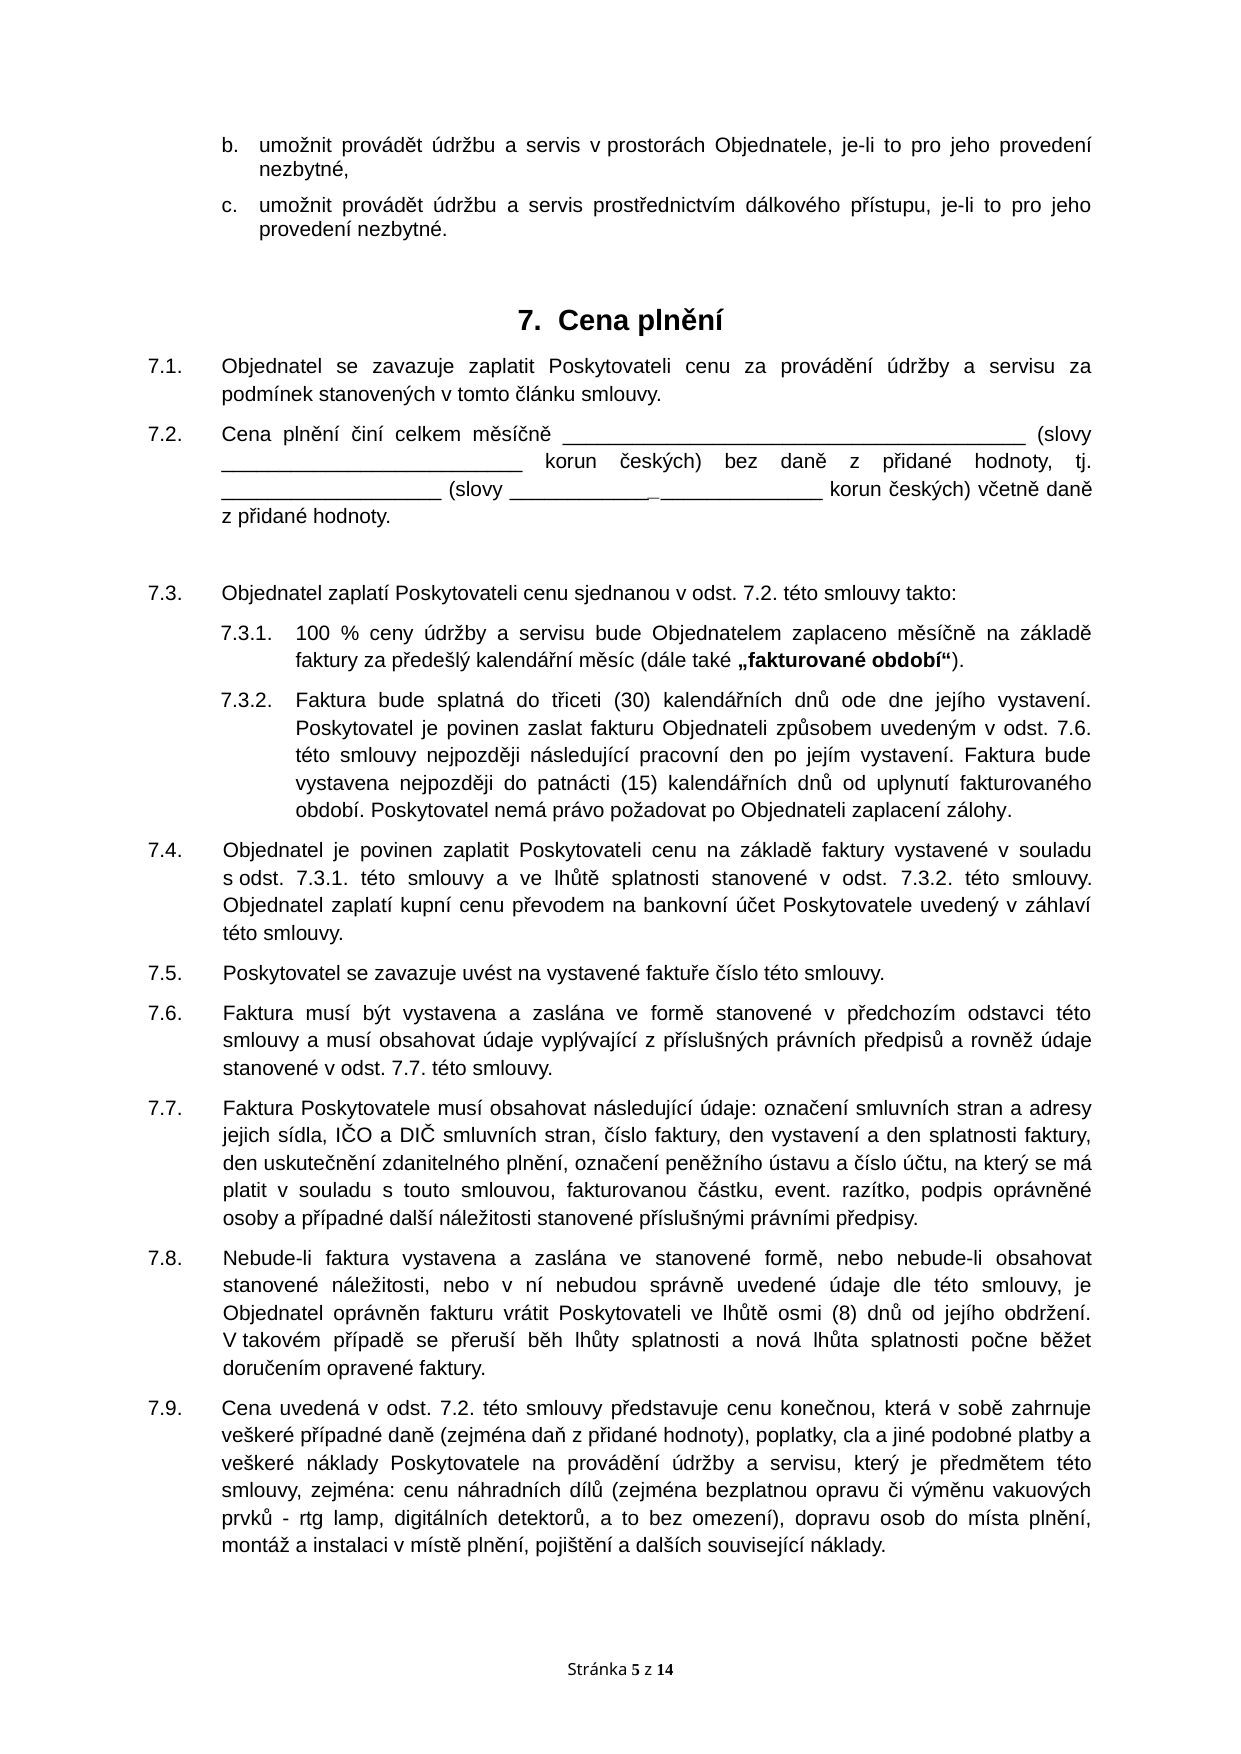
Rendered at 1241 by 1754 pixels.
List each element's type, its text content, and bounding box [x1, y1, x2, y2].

subtitle 100 % ceny údržby a servisu bude Objednatelem zaplaceno měsíčně na základě faktury za předešlý kalendářní měsíc (dále také „fakturované období“). [220, 620, 1093, 672]
list Nebude-li faktura vystavena a zaslána ve stanovené formě, nebo nebude-li obsahovat stanovené náležitosti, nebo v ní nebudou správně uvedené údaje dle této smlouvy, je Objednatel oprávněn fakturu vrátit Poskytovateli ve lhůtě osmi (8) dnů od jejího obdržení. V takovém případě se přeruší běh lhůty splatnosti a nová lhůta splatnosti počne běžet doručením opravené faktury. [148, 1245, 1093, 1379]
list Cena plnění činí celkem měsíčně ________________________________________ (slovy __________________________ korun českých) bez daně z přidané hodnoty, tj. ___________________ (slovy ___________________________ korun českých) včetně daně z přidané hodnoty. [148, 421, 1093, 528]
list Cena uvedená v odst. 7.2. této smlouvy představuje cenu konečnou, která v sobě zahrnuje veškeré případné daně (zejména daň z přidané hodnoty), poplatky, cla a jiné podobné platby a veškeré náklady Poskytovatele na provádění údržby a servisu, který je předmětem této smlouvy, zejména: cenu náhradních dílů (zejména bezplatnou opravu či výměnu vakuových prvků - rtg lamp, digitálních detektorů, a to bez omezení), dopravu osob do místa plnění, montáž a instalaci v místě plnění, pojištění a dalších související náklady. [148, 1395, 1093, 1557]
list Objednatel se zavazuje zaplatit Poskytovateli cenu za provádění údržby a servisu za podmínek stanovených v tomto článku smlouvy. [148, 354, 1093, 405]
list Poskytovatel se zavazuje uvést na vystavené faktuře číslo této smlouvy. [148, 960, 1093, 984]
list Faktura musí být vystavena a zaslána ve formě stanovené v předchozím odstavci této smlouvy a musí obsahovat údaje vyplývající z příslušných právních předpisů a rovněž údaje stanovené v odst. 7.7. této smlouvy. [148, 1000, 1093, 1079]
list umožnit provádět údržbu a servis prostřednictvím dálkového přístupu, je-li to pro jeho provedení nezbytné. [221, 193, 1093, 241]
subtitle Faktura bude splatná do třiceti (30) kalendářních dnů ode dne jejího vystavení. Poskytovatel je povinen zaslat fakturu Objednateli způsobem uvedeným v odst. 7.6. této smlouvy nejpozději následující pracovní den po jejím vystavení. Faktura bude vystavena nejpozději do patnácti (15) kalendářních dnů od uplynutí fakturovaného období. Poskytovatel nemá právo požadovat po Objednateli zaplacení zálohy. [220, 688, 1093, 822]
list Objednatel je povinen zaplatit Poskytovateli cenu na základě faktury vystavené v souladu s odst. 7.3.1. této smlouvy a ve lhůtě splatnosti stanovené v odst. 7.3.2. této smlouvy. Objednatel zaplatí kupní cenu převodem na bankovní účet Poskytovatele uvedený v záhlaví této smlouvy. [148, 838, 1093, 944]
list Cena plnění [148, 303, 1093, 336]
list umožnit provádět údržbu a servis v prostorách Objednatele, je-li to pro jeho provedení nezbytné, [221, 133, 1093, 181]
list Faktura Poskytovatele musí obsahovat následující údaje: označení smluvních stran a adresy jejich sídla, IČO a DIČ smluvních stran, číslo faktury, den vystavení a den splatnosti faktury, den uskutečnění zdanitelného plnění, označení peněžního ústavu a číslo účtu, na který se má platit v souladu s touto smlouvou, fakturovanou částku, event. razítko, podpis oprávněné osoby a případné další náležitosti stanovené příslušnými právními předpisy. [148, 1095, 1093, 1229]
list Objednatel zaplatí Poskytovateli cenu sjednanou v odst. 7.2. této smlouvy takto: [148, 580, 1093, 604]
